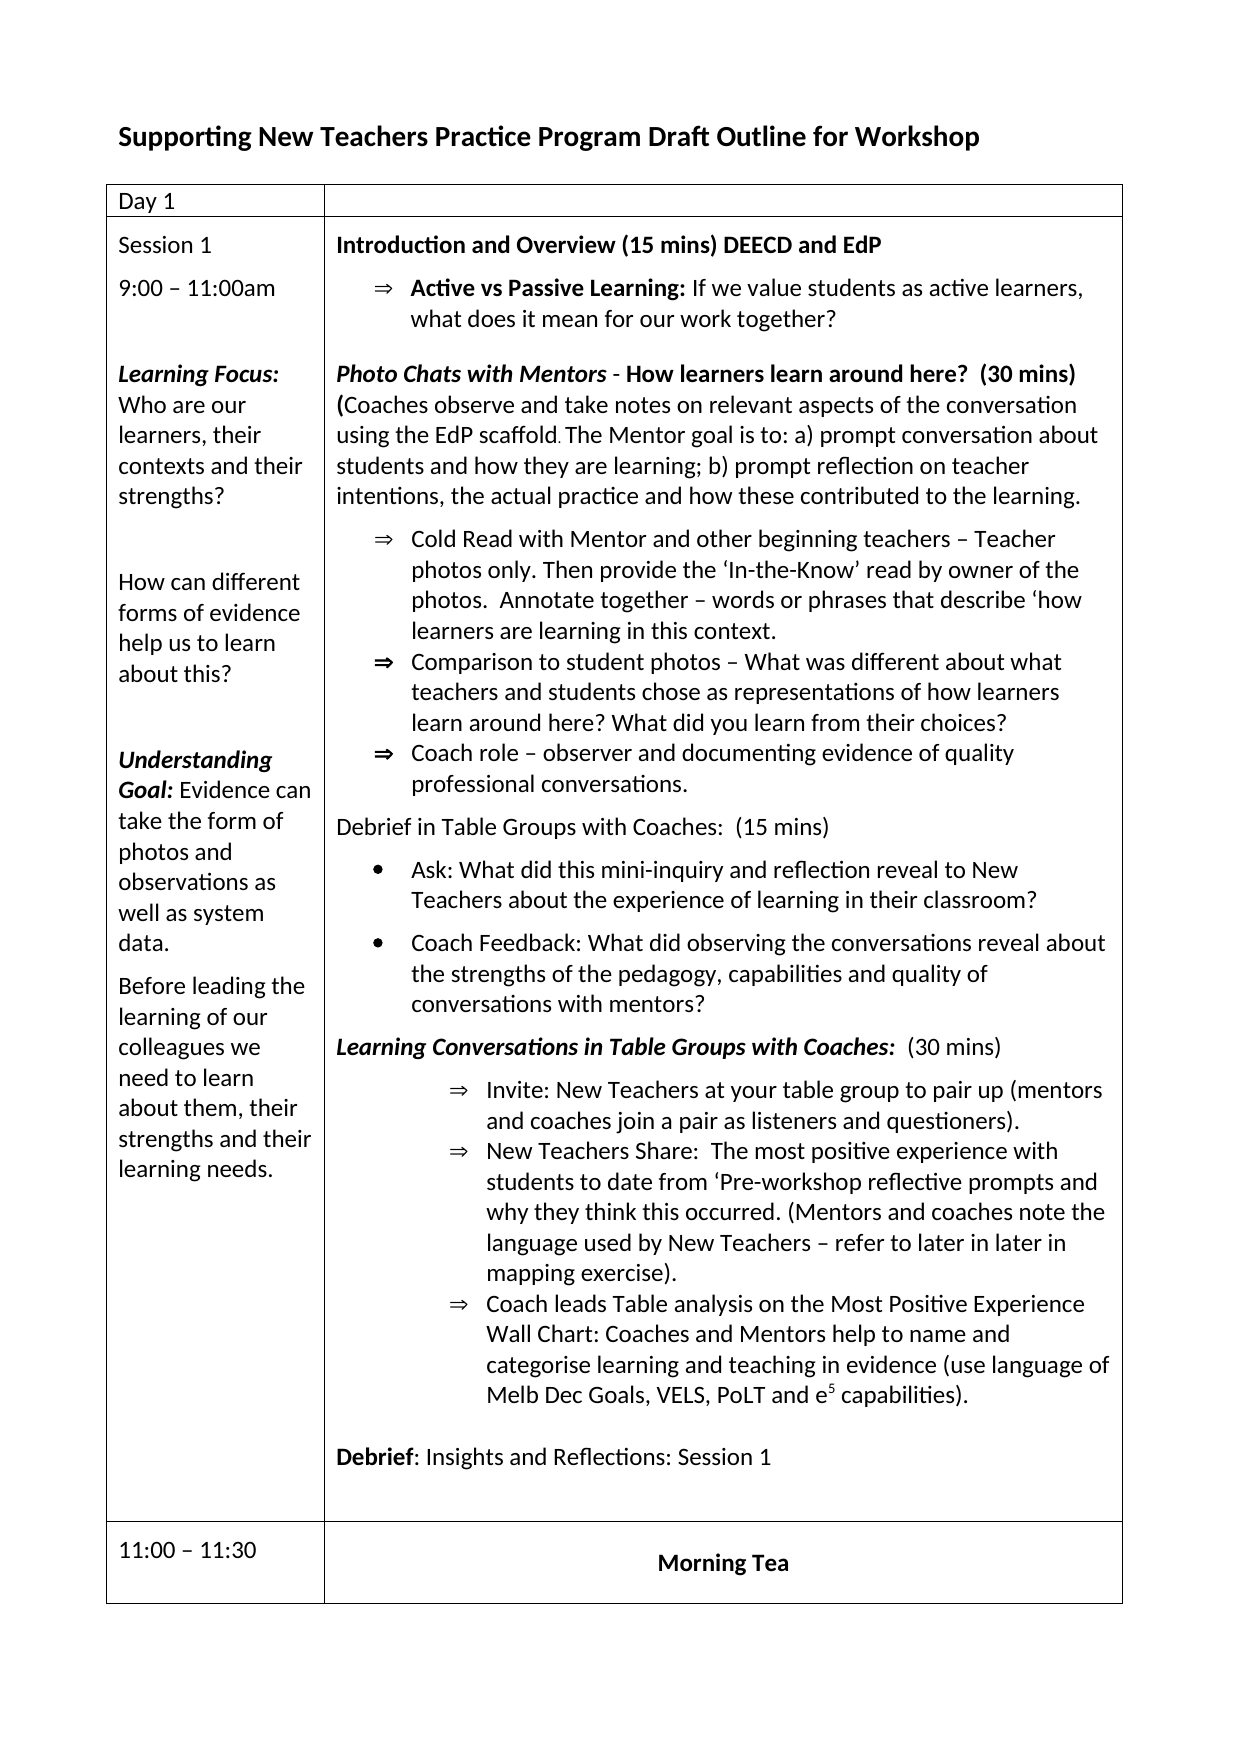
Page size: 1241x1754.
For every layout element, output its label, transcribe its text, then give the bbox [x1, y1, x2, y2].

text Supporting New Teachers Practice Program Draft Outline for Workshop [118, 118, 1122, 154]
table_cell Morning Tea [325, 1522, 1122, 1603]
table_cell Introduction and Overview (15 mins) DEECD and EdP Active vs Passive Learning: If we value students as active learners, what does it mean for our work together? Photo Chats with Mentors - How learners learn around here? (30 mins) (Coaches observe and take notes on relevant aspects of the conversation using the EdP scaffold. The Mentor goal is to: a) prompt conversation about students and how they are learning; b) prompt reflection on teacher intentions, the actual practice and how these contributed to the learning. Cold Read with Mentor and other beginning teachers – Teacher photos only. Then provide the ‘In-the-Know’ read by owner of the photos. Annotate together – words or phrases that describe ‘how learners are learning in this context. Comparison to student photos – What was different about what teachers and students chose as representations of how learners learn around here? What did you learn from their choices? Coach role – observer and documenting evidence of quality professional conversations. Debrief in Table Groups with Coaches: (15 mins) Ask: What did this mini-inquiry and reflection reveal to New Teachers about the experience of learning in their classroom? Coach Feedback: What did observing the conversations reveal about the strengths of the pedagogy, capabilities and quality of conversations with mentors? Learning Conversations in Table Groups with Coaches: (30 mins) Invite: New Teachers at your table group to pair up (mentors and coaches join a pair as listeners and questioners). New Teachers Share: The most positive experience with students to date from ‘Pre-workshop reflective prompts and why they think this occurred. (Mentors and coaches note the language used by New Teachers – refer to later in later in mapping exercise). Coach leads Table analysis on the Most Positive Experience Wall Chart: Coaches and Mentors help to name and categorise learning and teaching in evidence (use language of Melb Dec Goals, VELS, PoLT and e5 capabilities). Debrief: Insights and Reflections: Session 1 [325, 217, 1122, 1521]
table_cell 11:00 – 11:30 [107, 1522, 324, 1603]
table_header Day 1 [107, 185, 324, 216]
table_cell Session 1 9:00 – 11:00am Learning Focus: Who are our learners, their contexts and their strengths? How can different forms of evidence help us to learn about this? Understanding Goal: Evidence can take the form of photos and observations as well as system data. Before leading the learning of our colleagues we need to learn about them, their strengths and their learning needs. [107, 217, 324, 1521]
table_header [325, 185, 1122, 216]
